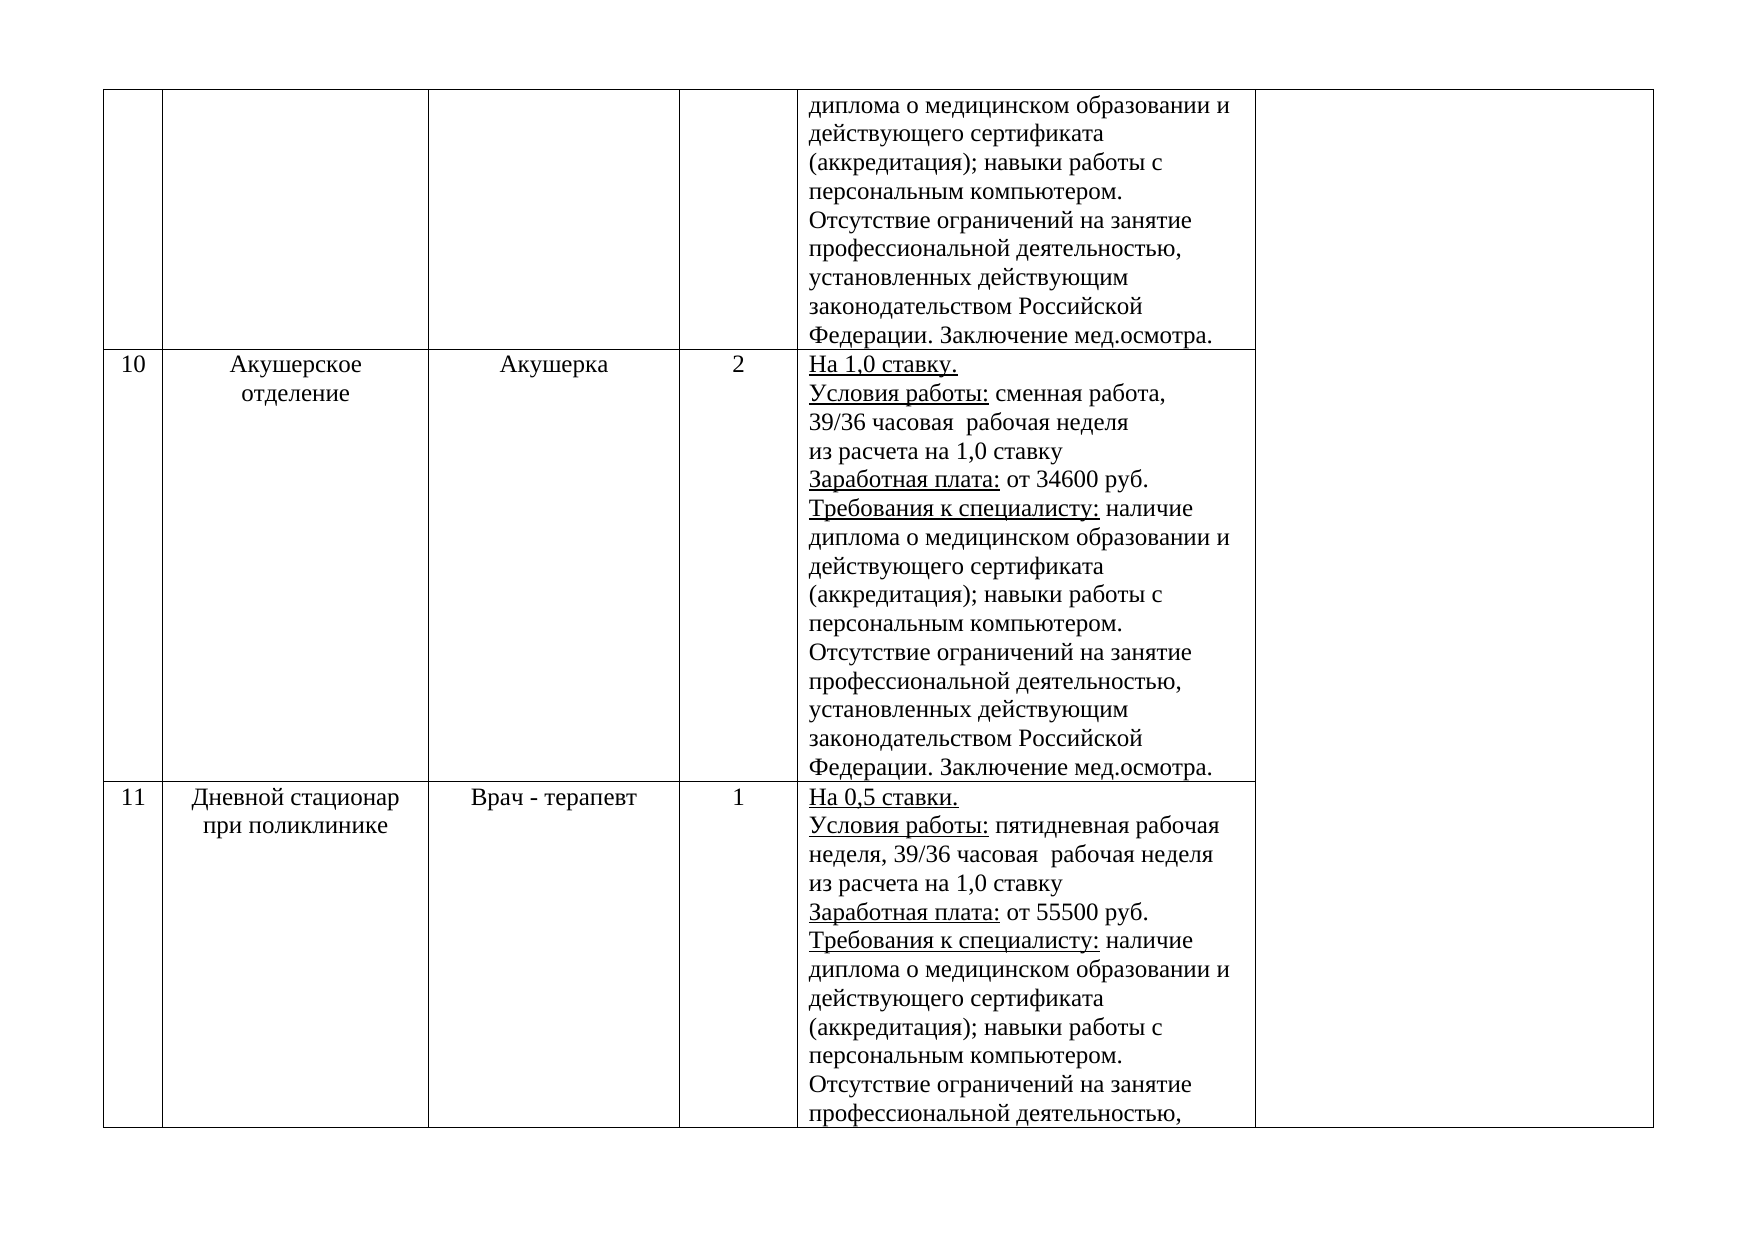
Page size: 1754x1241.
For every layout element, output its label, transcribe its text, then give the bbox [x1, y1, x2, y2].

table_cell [429, 90, 679, 348]
table_cell 9 [104, 90, 162, 348]
table_cell 1 [680, 782, 797, 1127]
table_cell 2 [680, 350, 797, 781]
table_cell Акушерское отделение [163, 350, 428, 781]
table_cell Врач - терапевт [429, 782, 679, 1127]
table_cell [798, 782, 1255, 1127]
table_cell На 1,0 ставку. Условия работы: сменная работа, 39/36 часовая рабочая неделя из расчета на 1,0 ставку Заработная плата: от 34600 руб. Требования к специалисту: наличие диплома о медицинском образовании и действующего сертификата (аккредитация); навыки работы с персональным компьютером. Отсутствие ограничений на занятие профессиональной деятельностью, установленных действующим законодательством Российской Федерации. Заключение мед.осмотра. [798, 350, 1255, 781]
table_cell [163, 90, 428, 348]
table_cell 1 [680, 90, 797, 348]
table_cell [163, 782, 428, 1127]
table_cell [798, 90, 1255, 348]
table_cell 11 [104, 782, 162, 1127]
table_cell 10 [104, 350, 162, 781]
table_cell Акушерка [429, 350, 679, 781]
